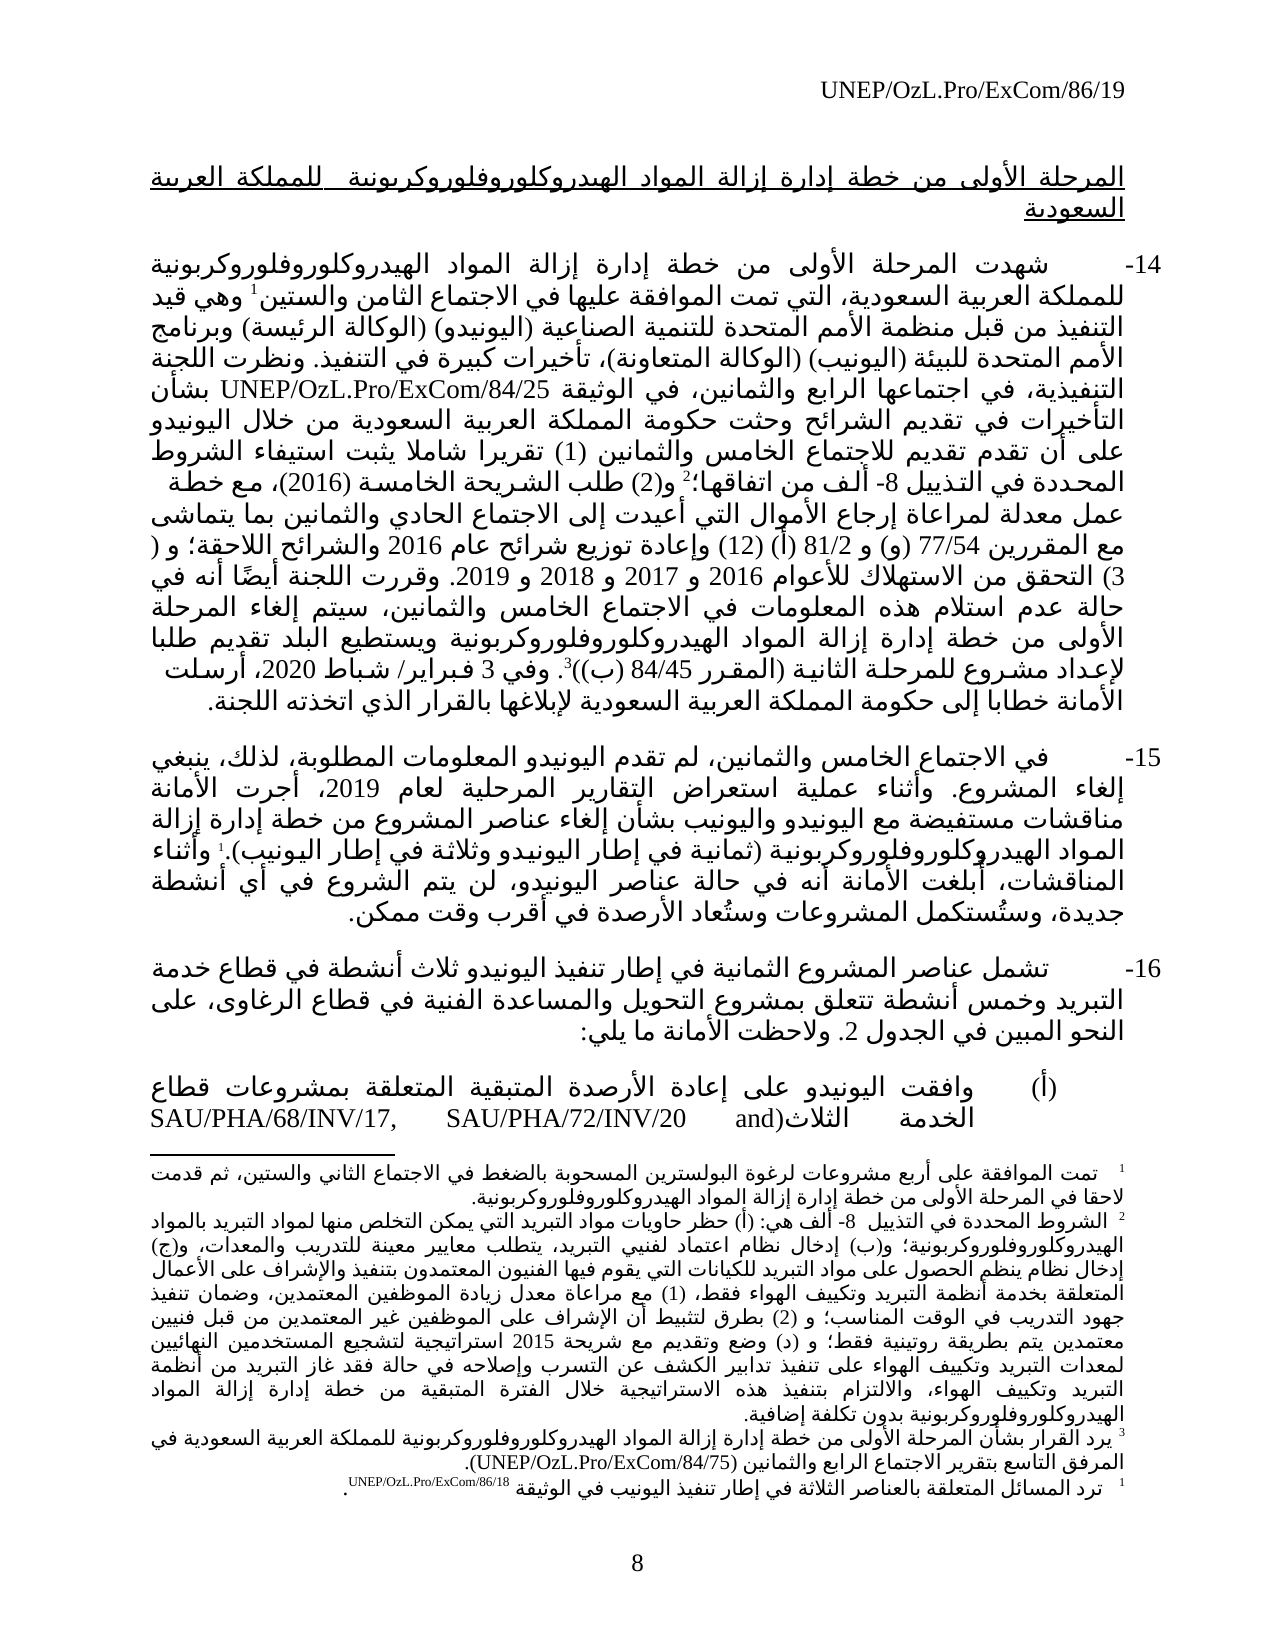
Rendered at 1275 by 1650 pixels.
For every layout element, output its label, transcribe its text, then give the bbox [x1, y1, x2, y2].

list المرحلة الأولى من خطة إدارة إزالة المواد الهيدروكلوروفلوروكربونية للمملكة العربية السعودية [150, 189, 1125, 223]
subtitle شهدت المرحلة الأولى من خطة إدارة إزالة المواد الهيدروكلوروفلوروكربونية للمملكة العربية السعودية، التي تمت الموافقة عليها في الاجتماع الثامن والستين وهي قيد التنفيذ من قبل منظمة الأمم المتحدة للتنمية الصناعية (اليونيدو) (الوكالة الرئيسة) وبرنامج الأمم المتحدة للبيئة (اليونيب) (الوكالة المتعاونة)، تأخيرات كبيرة في التنفيذ. ونظرت اللجنة التنفيذية، في اجتماعها الرابع والثمانين، في الوثيقة UNEP/OzL.Pro/ExCom/84/25 بشأن التأخيرات في تقديم الشرائح وحثت حكومة المملكة العربية السعودية من خلال اليونيدو على أن تقدم تقديم للاجتماع الخامس والثمانين (1) تقريرا شاملا يثبت استيفاء الشروط المحددة في التذييل 8- ألف من اتفاقها؛ و(2) طلب الشريحة الخامسة (2016)، مع خطة عمل معدلة لمراعاة إرجاع الأموال التي أعيدت إلى الاجتماع الحادي والثمانين بما يتماشى مع المقررين 77/54 (و) و 81/2 (أ) (12) وإعادة توزيع شرائح عام 2016 والشرائح اللاحقة؛ و (3) التحقق من الاستهلاك للأعوام 2016 و 2017 و 2018 و 2019. وقررت اللجنة أيضًا أنه في حالة عدم استلام هذه المعلومات في الاجتماع الخامس والثمانين، سيتم إلغاء المرحلة الأولى من خطة إدارة إزالة المواد الهيدروكلوروفلوروكربونية ويستطيع البلد تقديم طلبا لإعداد مشروع للمرحلة الثانية (المقرر 84/45 (ب)). وفي 3 فبراير/ شباط 2020، أرسلت الأمانة خطابا إلى حكومة المملكة العربية السعودية لإبلاغها بالقرار الذي اتخذته اللجنة. [150, 248, 1125, 716]
subtitle في الاجتماع الخامس والثمانين، لم تقدم اليونيدو المعلومات المطلوبة، لذلك، ينبغي إلغاء المشروع. وأثناء عملية استعراض التقارير المرحلية لعام 2019، أجرت الأمانة مناقشات مستفيضة مع اليونيدو واليونيب بشأن إلغاء عناصر المشروع من خطة إدارة إزالة المواد الهيدروكلوروفلوروكربونية (ثمانية في إطار اليونيدو وثلاثة في إطار اليونيب). وأثناء المناقشات، أُبلغت الأمانة أنه في حالة عناصر اليونيدو، لن يتم الشروع في أي أنشطة جديدة، وستُستكمل المشروعات وستُعاد الأرصدة في أقرب وقت ممكن. [150, 741, 1125, 928]
list وافقت اليونيدو على إعادة الأرصدة المتبقية المتعلقة بمشروعات قطاع الخدمة الثلاث(SAU/PHA/68/INV/17, SAU/PHA/72/INV/20 and SAU/PHA/75/INV/25) إلى الاجتماع السادس والثمانين؛ [150, 1071, 1031, 1133]
list المرحلة الأولى من خطة إدارة إزالة المواد الهيدروكلوروفلوروكربونية للمملكة العربية السعودية [150, 161, 1125, 188]
subtitle تشمل عناصر المشروع الثمانية في إطار تنفيذ اليونيدو ثلاث أنشطة في قطاع خدمة التبريد وخمس أنشطة تتعلق بمشروع التحويل والمساعدة الفنية في قطاع الرغاوى، على النحو المبين في الجدول 2. ولاحظت الأمانة ما يلي: [150, 953, 1125, 1046]
